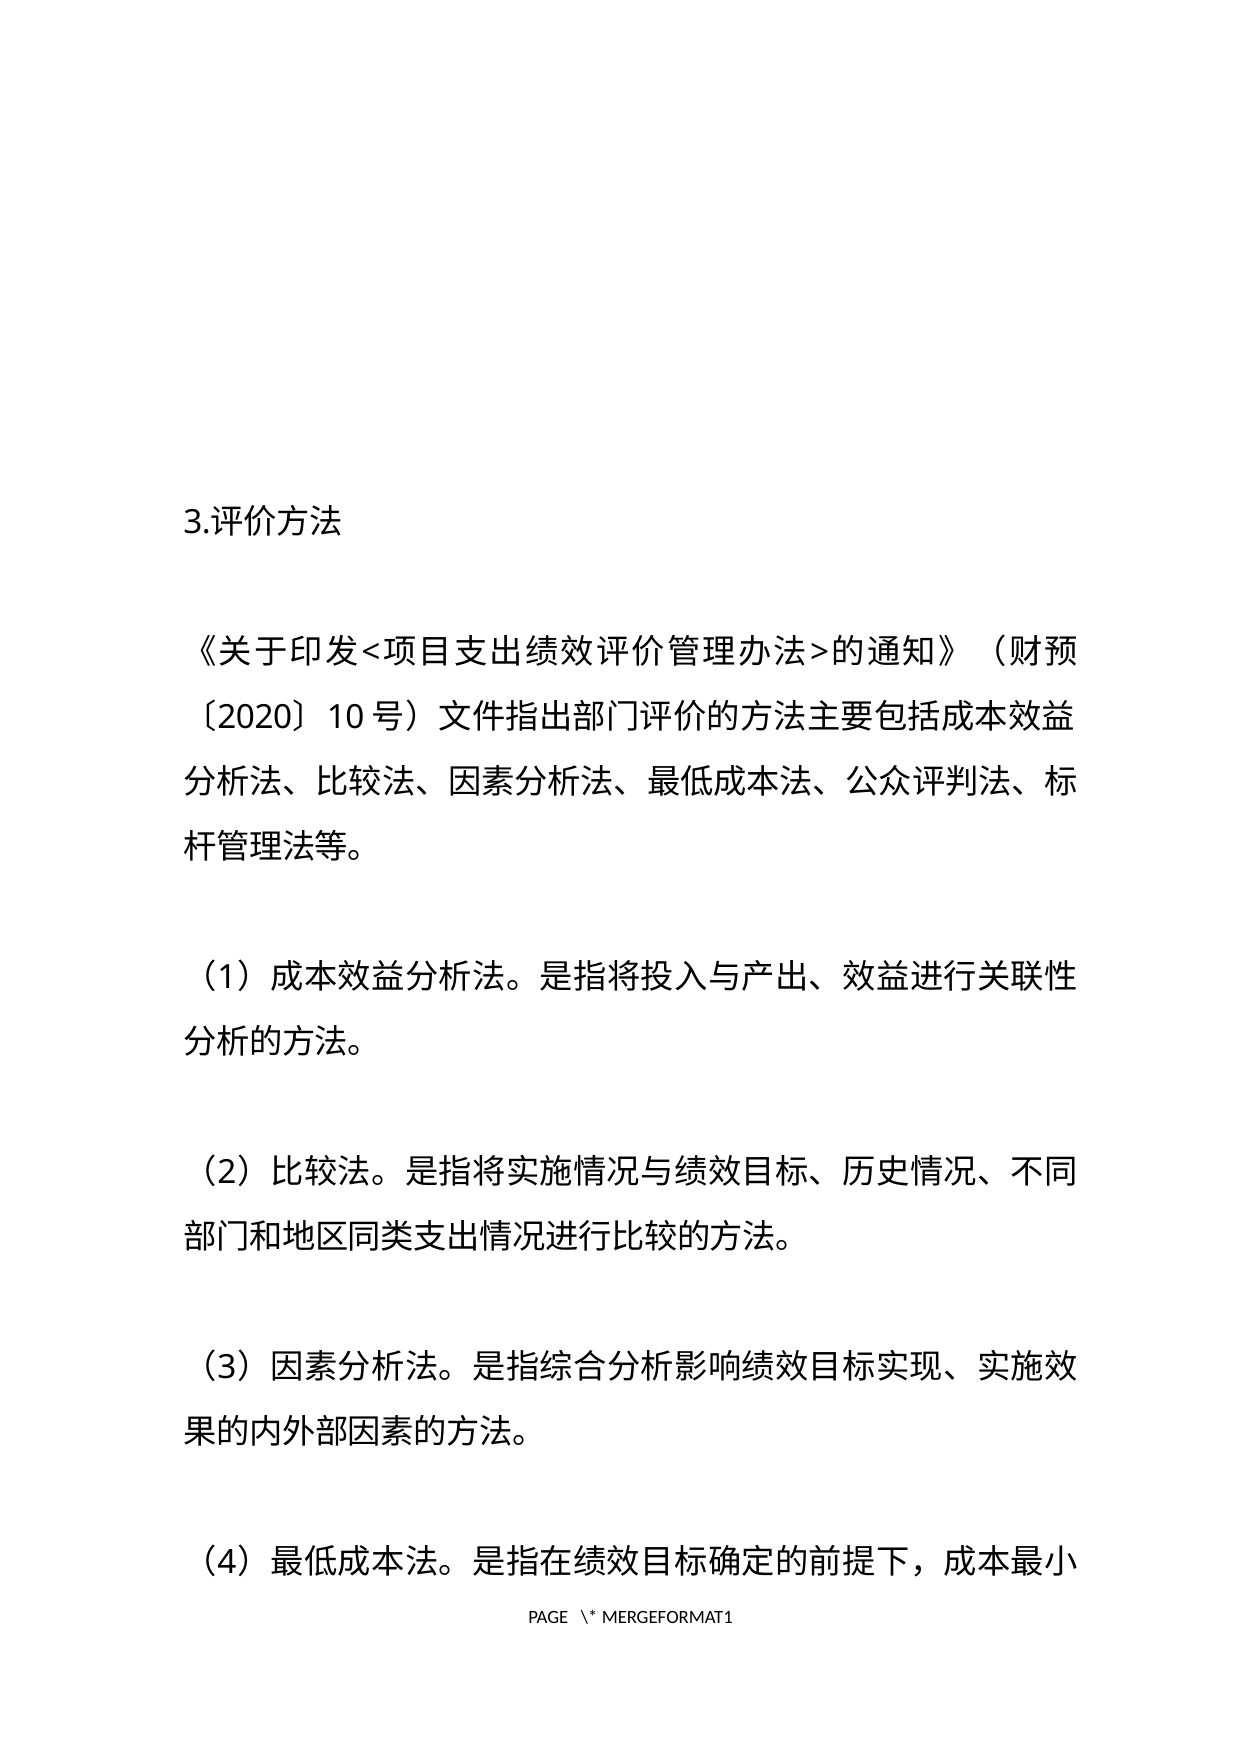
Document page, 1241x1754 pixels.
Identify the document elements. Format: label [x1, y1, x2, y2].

text [183, 162, 1078, 1592]
